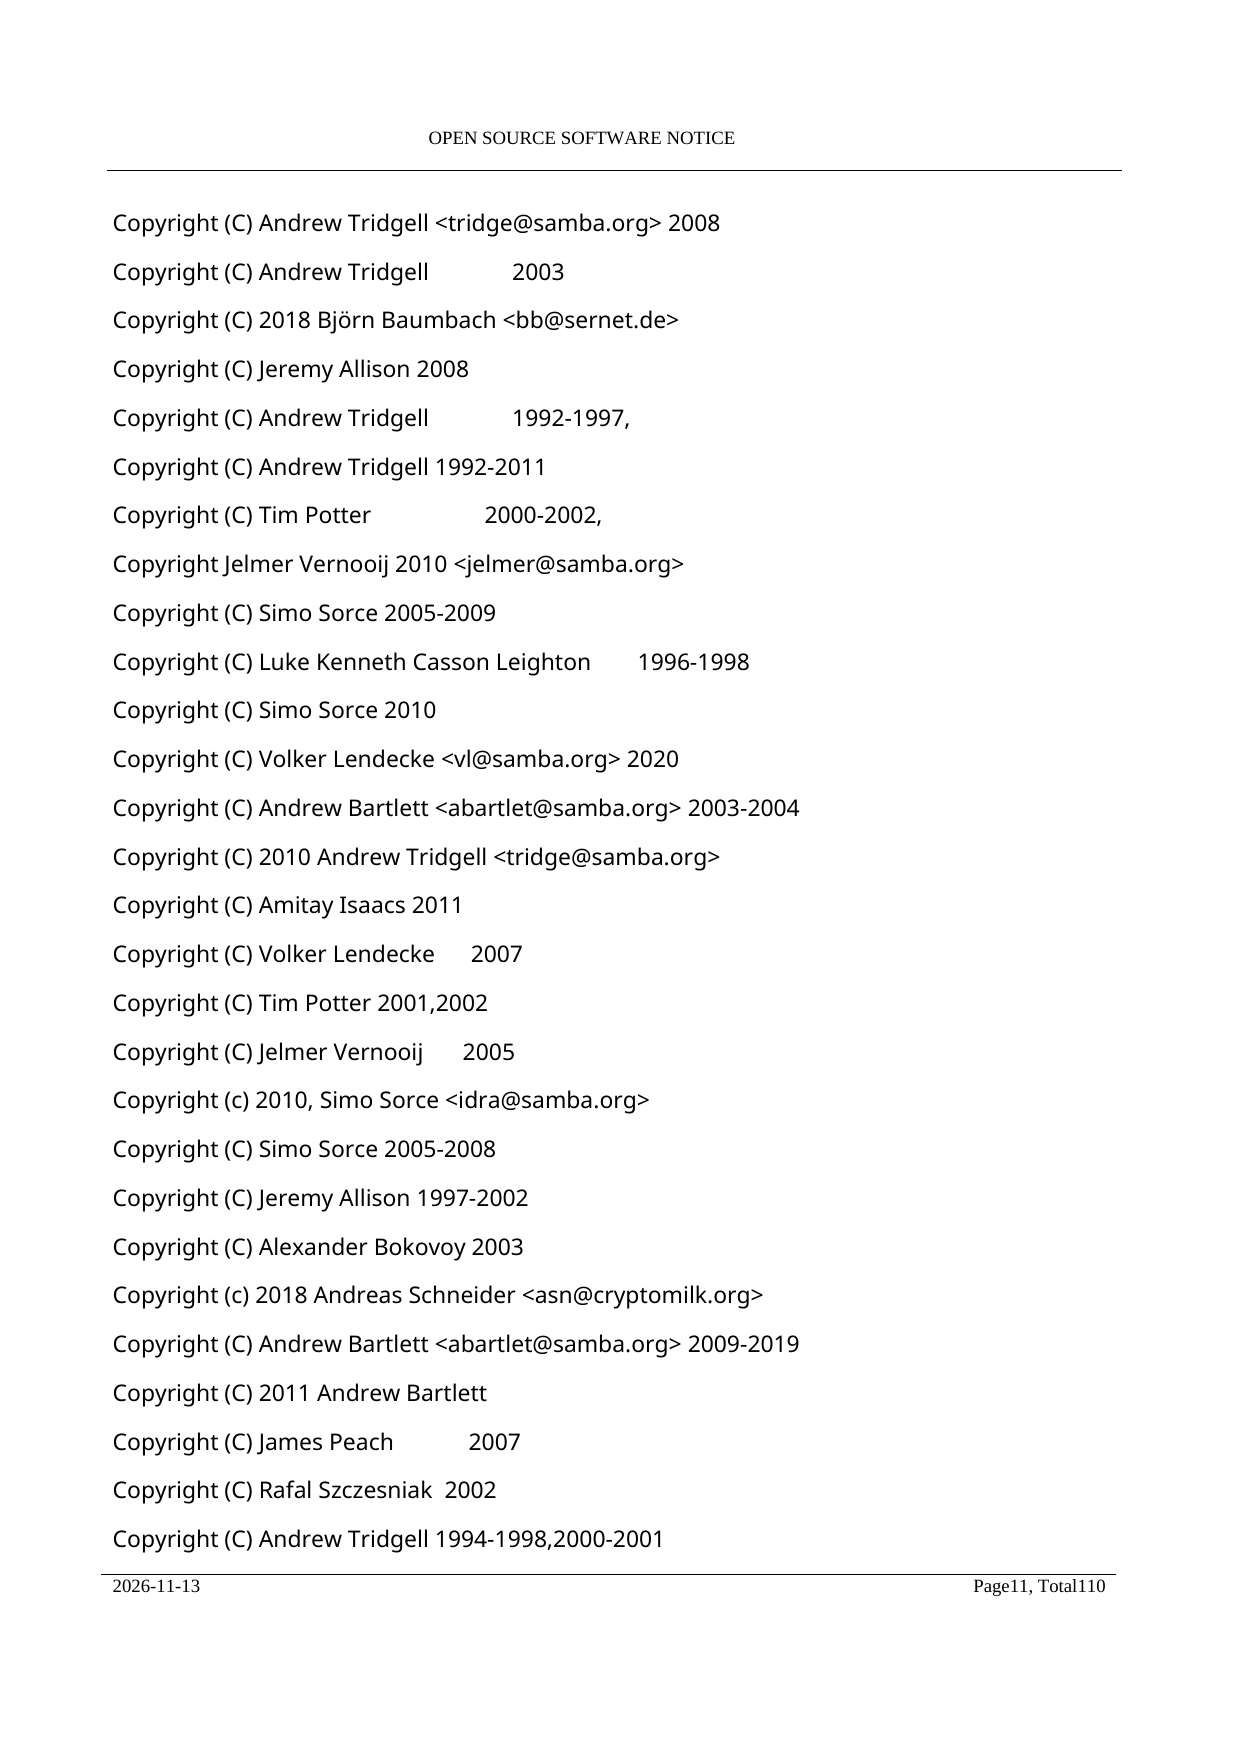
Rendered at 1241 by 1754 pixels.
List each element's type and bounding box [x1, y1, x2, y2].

text [112, 206, 1128, 1555]
